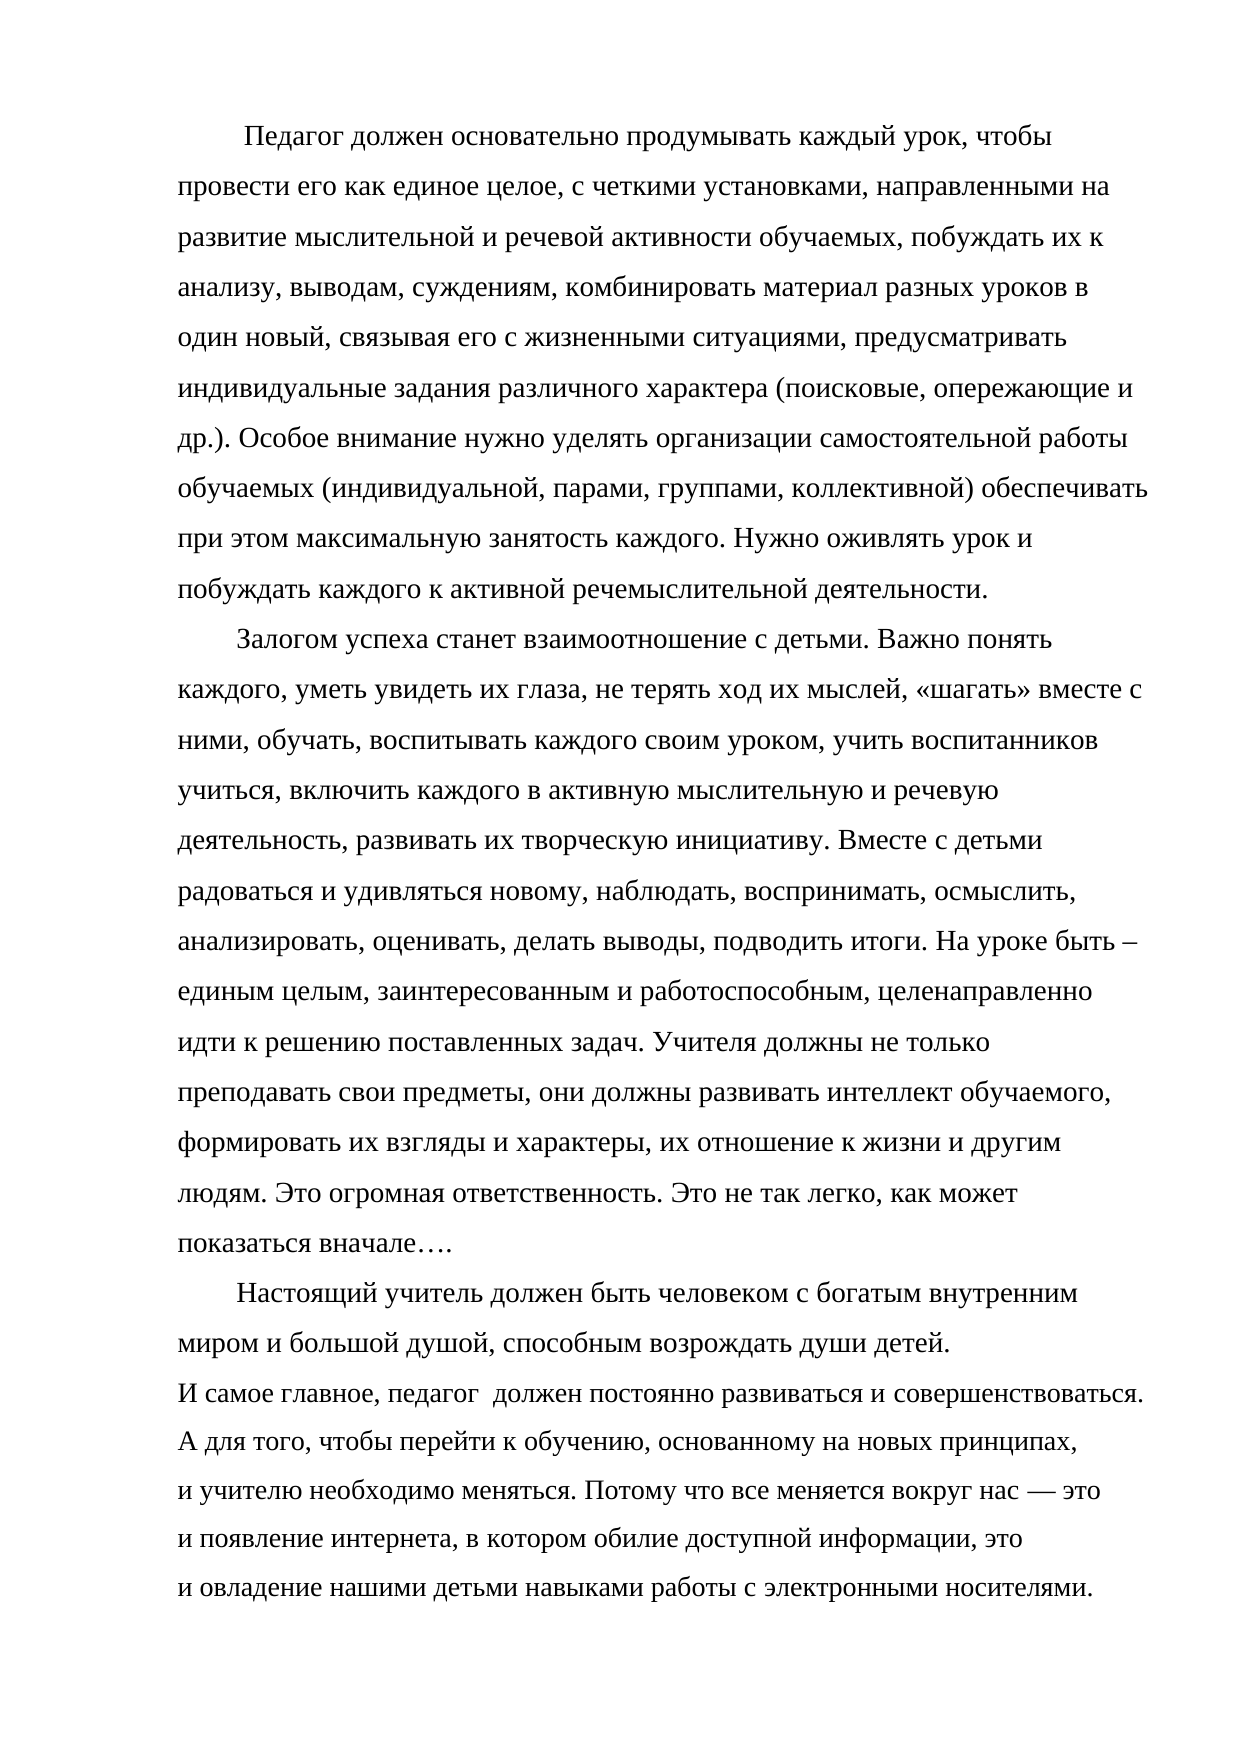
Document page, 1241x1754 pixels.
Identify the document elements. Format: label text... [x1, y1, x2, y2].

text Залогом успеха станет взаимоотношение с детьми. Важно понять каждого, уметь увидеть их глаза, не терять ход их мыслей, «шагать» вместе с ними, обучать, воспитывать каждого своим уроком, учить воспитанников учиться, включить каждого в активную мыслительную и речевую деятельность, развивать их творческую инициативу. Вместе с детьми радоваться и удивляться новому, наблюдать, воспринимать, осмыслить, анализировать, оценивать, делать выводы, подводить итоги. На уроке быть – единым целым, заинтересованным и работоспособным, целенаправленно идти к решению поставленных задач. Учителя должны не только преподавать свои предметы, они должны развивать интеллект обучаемого, формировать их взгляды и характеры, их отношение к жизни и другим людям. Это огромная ответственность. Это не так легко, как может показаться вначале…. [177, 621, 1152, 1258]
text Настоящий учитель должен быть человеком с богатым внутренним миром и большой душой, способным возрождать души детей. [177, 1275, 1152, 1359]
text И самое главное, педагог должен постоянно развиваться и совершенствоваться. А для того, чтобы перейти к обучению, основанному на новых принципах, и учителю необходимо меняться. Потому что все меняется вокруг нас — это и появление интернета, в котором обилие доступной информации, это и овладение нашими детьми навыками работы с электронными носителями. [177, 1376, 1152, 1602]
text Педагог должен основательно продумывать каждый урок, чтобы провести его как единое целое, с четкими установками, направленными на развитие мыслительной и речевой активности обучаемых, побуждать их к анализу, выводам, суждениям, комбинировать материал разных уроков в один новый, связывая его с жизненными ситуациями, предусматривать индивидуальные задания различного характера (поисковые, опережающие и др.). Особое внимание нужно уделять организации самостоятельной работы обучаемых (индивидуальной, парами, группами, коллективной) обеспечивать при этом максимальную занятость каждого. Нужно оживлять урок и побуждать каждого к активной речемыслительной деятельности. [177, 118, 1152, 604]
